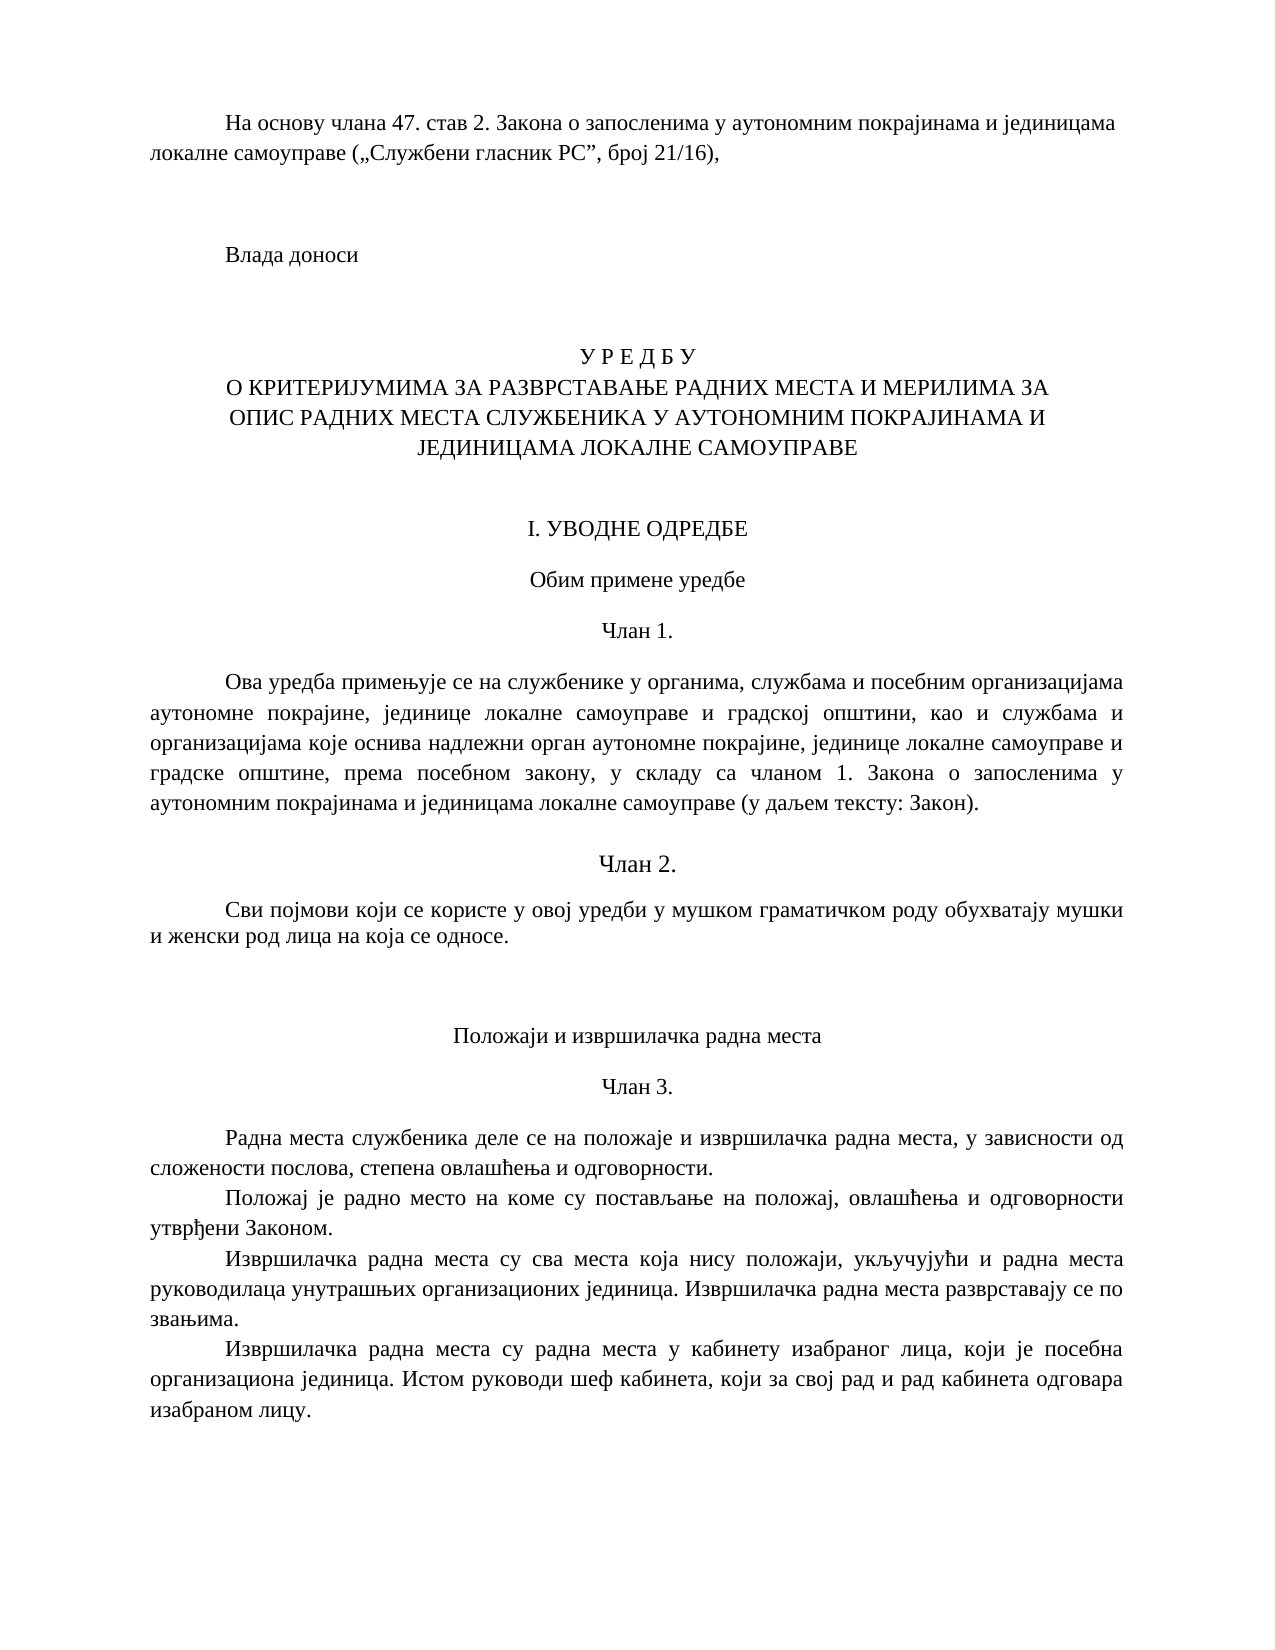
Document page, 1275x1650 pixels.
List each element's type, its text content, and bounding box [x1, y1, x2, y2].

text У Р Е Д Б У [150, 343, 1125, 370]
text На основу члана 47. став 2. Закона о запосленима у аутономним покрaјинама и јединицама локалне самоуправе („Службени гласник РС”, број 21/16), [150, 109, 1125, 166]
text Ова уредба примењује се на службенике у органима, службама и посебним организацијама аутономне покрајине, јединице локалне самоуправе и градској општини, као и службама и организацијама које оснива надлежни орган аутономне покрајине, јединице локалне самоуправе и градске општине, према посебном закону, у складу са чланом 1. Закона о запосленима у аутономним покрајинама и јединицама локалне самоуправе (у даљем тексту: Закон). [150, 668, 1125, 816]
text Члан 3. [150, 1073, 1125, 1099]
text О КРИТЕРИЈУМИМА ЗА РАЗВРСТАВАЊЕ РАДНИХ МЕСТА И МЕРИЛИМА ЗА [150, 373, 1125, 400]
text Сви појмови који се користе у овој уредби у мушком граматичком роду обухватају мушки и женски род лица на која се односе. [150, 896, 1125, 948]
text Обим примене уредбе [150, 566, 1125, 593]
text Члан 2. [150, 849, 1125, 878]
text Извршилачка радна места су радна места у кабинету изабраног лица, који је посебна организациона јединица. Истом руководи шеф кабинета, који за свој рад и рад кабинета одговара изабраном лицу. [150, 1335, 1125, 1422]
text Влада доноси [150, 241, 1125, 268]
text ЈЕДИНИЦАМА ЛОKАЛНЕ САМОУПРАВЕ [150, 434, 1125, 460]
text ОПИС РАДНИХ МЕСТА СЛУЖБЕНИKА У АУТОНОМНИМ ПОКРАЈИНАМА И [150, 404, 1125, 430]
text Положај је радно место на коме су постављање на положај, овлашћења и одговорности утврђени Законом. [150, 1184, 1125, 1241]
text Положаји и извршилачка радна места [150, 1022, 1125, 1048]
text Извршилачка радна места су сва места која нису положаји, укључујући и радна места руководилаца унутрашњих организационих јединица. Извршилачка радна места разврставају се по звањима. [150, 1245, 1125, 1331]
text Члан 1. [150, 617, 1125, 644]
text Радна места службеника деле се на положаје и извршилачка радна места, у зависности од сложености послова, степена овлашћења и одговорности. [150, 1124, 1125, 1180]
text I. УВОДНЕ ОДРЕДБЕ [150, 515, 1125, 542]
